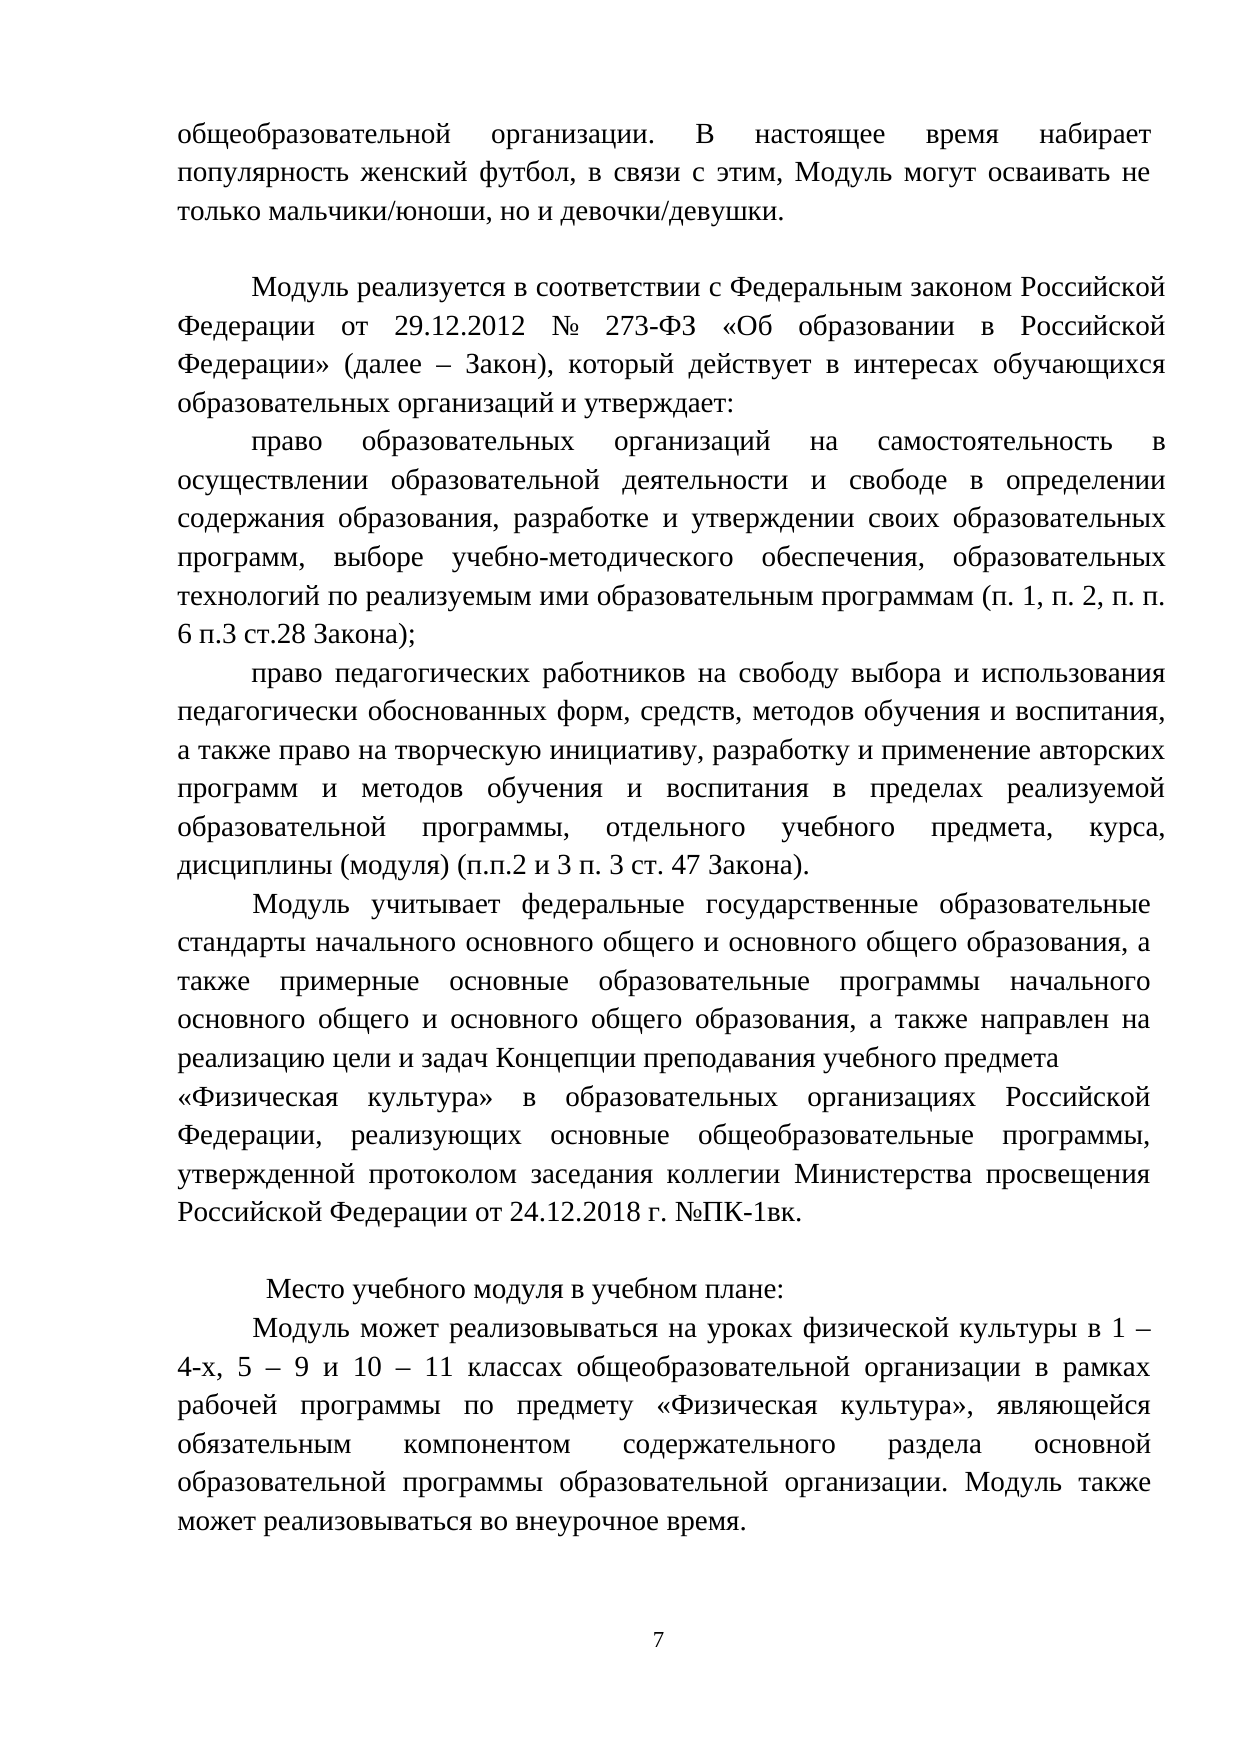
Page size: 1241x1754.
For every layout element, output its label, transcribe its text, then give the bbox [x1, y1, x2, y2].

text Модуль реализуется в соответствии с Федеральным законом Российской Федерации от 29.12.2012 № 273-ФЗ «Об образовании в Российской Федерации» (далее – Закон), который действует в интересах обучающихся образовательных организаций и утверждает: [177, 269, 1166, 418]
text Модуль может реализовываться на уроках физической культуры в 1 – 4-х, 5 – 9 и 10 – 11 классах общеобразовательной организации в рамках рабочей программы по предмету «Физическая культура», являющейся обязательным компонентом содержательного раздела основной образовательной программы образовательной организации. Модуль также может реализовываться во внеурочное время. [177, 1310, 1152, 1537]
text общеобразовательной организации. В настоящее время набирает популярность женский футбол, в связи с этим, Модуль могут осваивать не только мальчики/юноши, но и девочки/девушки. [177, 116, 1152, 226]
text право педагогических работников на свободу выбора и использования педагогически обоснованных форм, средств, методов обучения и воспитания, а также право на творческую инициативу, разработку и применение авторских программ и методов обучения и воспитания в пределах реализуемой образовательной программы, отдельного учебного предмета, курса, дисциплины (модуля) (п.п.2 и 3 п. 3 ст. 47 Закона). [177, 655, 1166, 881]
text право образовательных организаций на самостоятельность в осуществлении образовательной деятельности и свободе в определении содержания образования, разработке и утверждении своих образовательных программ, выборе учебно-методического обеспечения, образовательных технологий по реализуемым ими образовательным программам (п. 1, п. 2, п. п. 6 п.3 ст.28 Закона); [177, 423, 1166, 650]
text Модуль учитывает федеральные государственные образовательные стандарты начального основного общего и основного общего образования, а также примерные основные образовательные программы начального основного общего и основного общего образования, а также направлен на реализацию цели и задач Концепции преподавания учебного предмета [177, 886, 1151, 1074]
text «Физическая культура» в образовательных организациях Российской Федерации, реализующих основные общеобразовательные программы, утвержденной протоколом заседания коллегии Министерства просвещения Российской Федерации от 24.12.2018 г. №ПК-1вк. [177, 1079, 1151, 1228]
text Место учебного модуля в учебном плане: [266, 1271, 1180, 1305]
